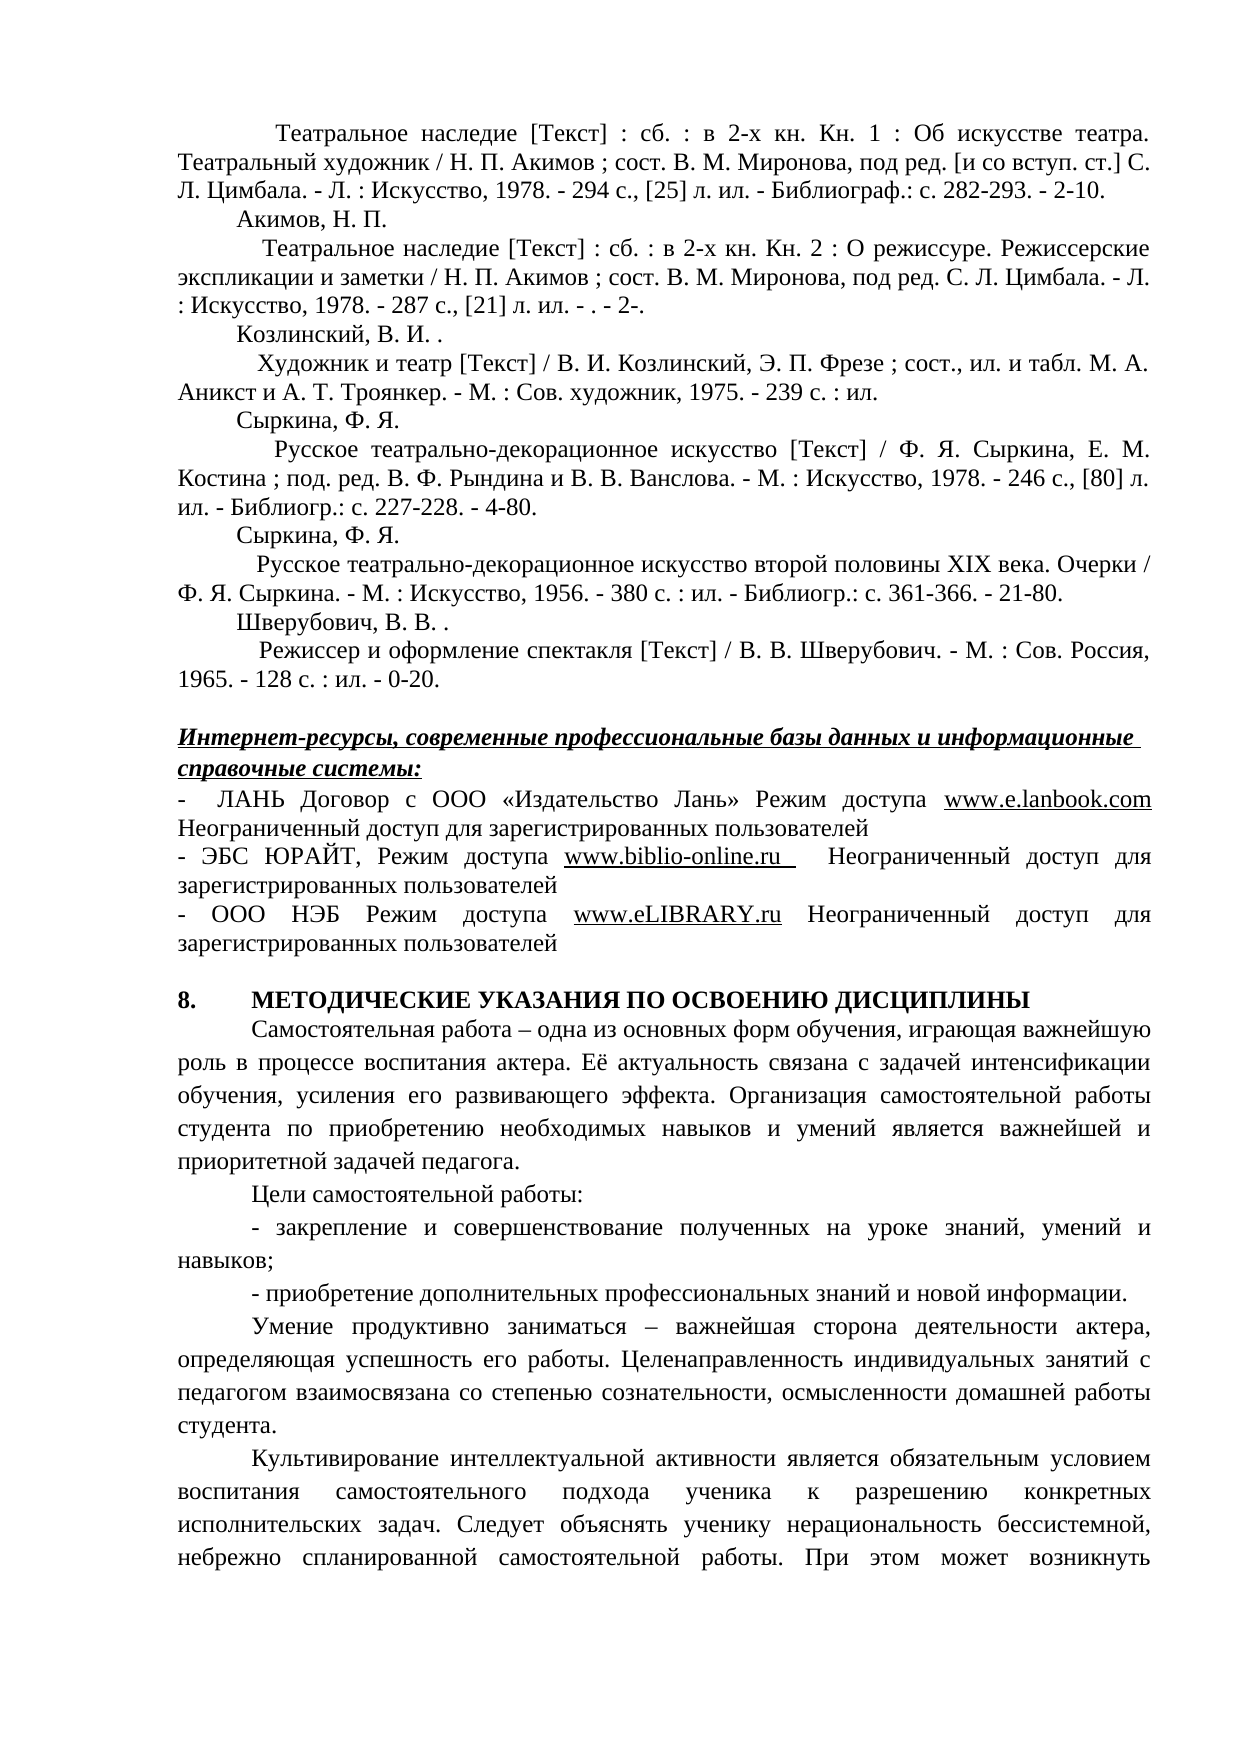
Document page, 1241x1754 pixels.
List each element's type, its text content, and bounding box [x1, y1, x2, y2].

text Самостоятельная работа – одна из основных форм обучения, играющая важнейшую роль в процессе воспитания актера. Её актуальность связана с задачей интенсификации обучения, усиления его развивающего эффекта. Организация самостоятельной работы студента по приобретению необходимых навыков и умений является важнейшей и приоритетной задачей педагога. [177, 1014, 1152, 1175]
text - приобретение дополнительных профессиональных знаний и новой информации. [177, 1278, 1152, 1307]
text Цели самостоятельной работы: [177, 1179, 1152, 1208]
text Сыркина, Ф. Я. [177, 521, 1152, 549]
text Русское театрально-декорационное искусство [Текст] / Ф. Я. Сыркина, Е. М. Костина ; под. ред. В. Ф. Рындина и В. В. Ванслова. - М. : Искусство, 1978. - 246 с., [80] л. ил. - Библиогр.: с. 227-228. - 4-80. [177, 434, 1152, 521]
text Русское театрально-декорационное искусство второй половины XIX века. Очерки / Ф. Я. Сыркина. - М. : Искусство, 1956. - 380 с. : ил. - Библиогр.: с. 361-366. - 21-80. [177, 549, 1152, 607]
text Акимов, Н. П. [177, 204, 1152, 233]
text 8. МЕТОДИЧЕСКИЕ УКАЗАНИЯ ПО ОСВОЕНИЮ ДИСЦИПЛИНЫ [177, 985, 1152, 1014]
text - закрепление и совершенствование полученных на уроке знаний, умений и навыков; [177, 1212, 1152, 1274]
text Козлинский, В. И. . [177, 319, 1152, 348]
text Умение продуктивно заниматься – важнейшая сторона деятельности актера, определяющая успешность его работы. Целенаправленность индивидуальных занятий с педагогом взаимосвязана со степенью сознательности, осмысленности домашней работы студента. [177, 1311, 1152, 1439]
text Сыркина, Ф. Я. [177, 406, 1152, 434]
text - ООО НЭБ Режим доступа www.eLIBRARY.ru Неограниченный доступ для зарегистрированных пользователей [177, 899, 1152, 956]
text - ЛАНЬ Договор с ООО «Издательство Лань» Режим доступа www.e.lanbook.com Неограниченный доступ для зарегистрированных пользователей [177, 784, 1152, 841]
text Художник и театр [Текст] / В. И. Козлинский, Э. П. Фрезе ; сост., ил. и табл. М. А. Аникст и А. Т. Троянкер. - М. : Сов. художник, 1975. - 239 с. : ил. [177, 348, 1152, 406]
text Театральное наследие [Текст] : сб. : в 2-х кн. Кн. 2 : О режиссуре. Режиссерские экспликации и заметки / Н. П. Акимов ; сост. В. М. Миронова, под ред. С. Л. Цимбала. - Л. : Искусство, 1978. - 287 с., [21] л. ил. - . - 2-. [177, 233, 1152, 319]
text Режиссер и оформление спектакля [Текст] / В. В. Шверубович. - М. : Сов. Россия, 1965. - 128 с. : ил. - 0-20. [177, 636, 1152, 693]
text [177, 1443, 1152, 1571]
text Интернет-ресурсы, современные профессиональные базы данных и информационные справочные системы: [177, 722, 1152, 782]
text - ЭБС ЮРАЙТ, Режим доступа www.biblio-online.ru Неограниченный доступ для зарегистрированных пользователей [177, 841, 1152, 899]
text Театральное наследие [Текст] : сб. : в 2-х кн. Кн. 1 : Об искусстве театра. Театральный художник / Н. П. Акимов ; сост. В. М. Миронова, под ред. [и со вступ. ст.] С. Л. Цимбала. - Л. : Искусство, 1978. - 294 с., [25] л. ил. - Библиограф.: с. 282-293. - 2-10. [177, 118, 1152, 204]
text Шверубович, В. В. . [177, 607, 1152, 636]
